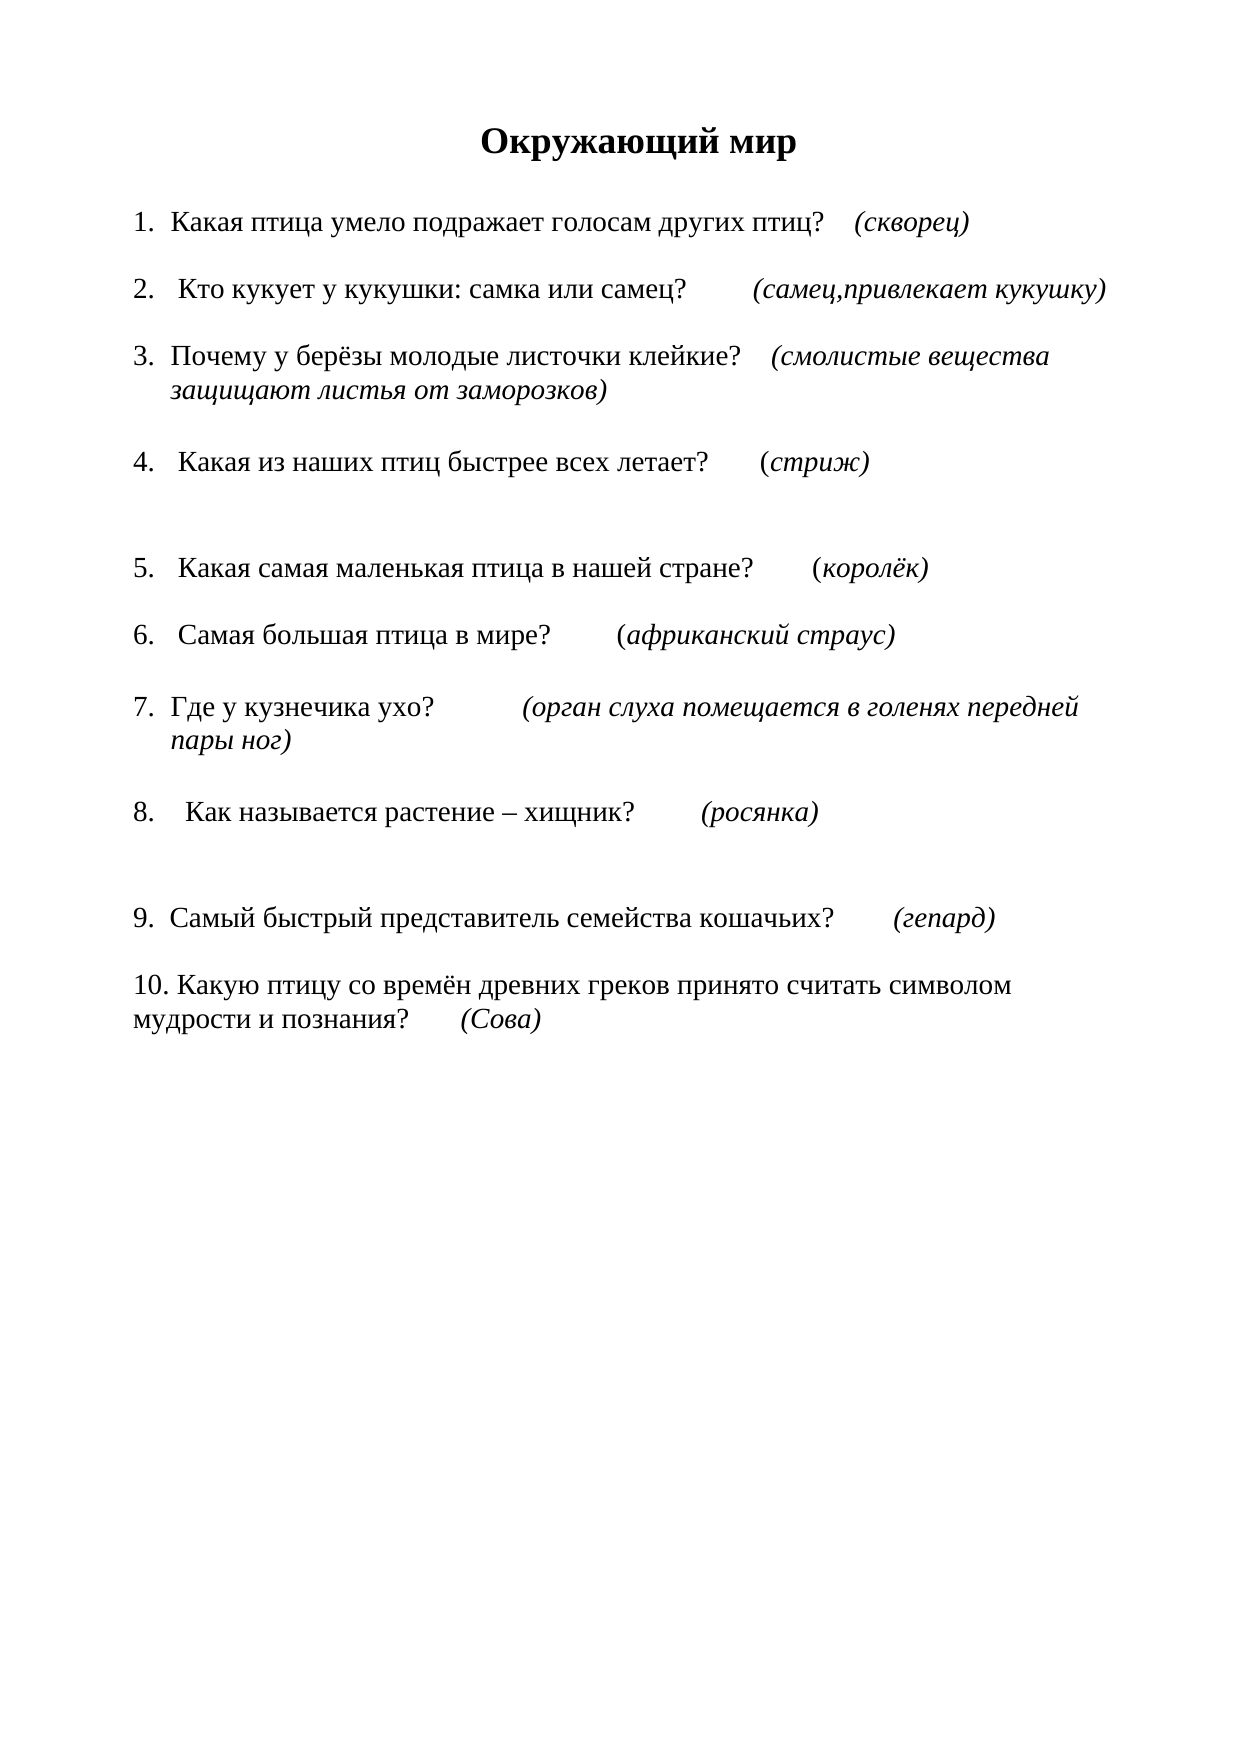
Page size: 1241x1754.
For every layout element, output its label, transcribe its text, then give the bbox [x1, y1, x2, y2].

list Какая птица умело подражает голосам других птиц? (скворец) [133, 204, 1114, 238]
list Кто кукует у кукушки: самка или самец? (самец,привлекает кукушку) [133, 271, 1114, 305]
text 10. Какую птицу со времён древних греков принято считать символом мудрости и познания? (Сова) [133, 967, 1114, 1034]
text Окружающий мир [162, 118, 1114, 161]
list Как называется растение – хищник? (росянка) [133, 794, 1114, 828]
list Какая самая маленькая птица в нашей стране? (королёк) [133, 550, 1114, 583]
list Самая большая птица в мире? (африканский страус) [133, 617, 1114, 650]
list Где у кузнечика ухо? (орган слуха помещается в голенях передней пары ног) [133, 689, 1114, 756]
list Почему у берёзы молодые листочки клейкие? (смолистые вещества защищают листья от заморозков) [133, 338, 1114, 406]
text 9. Самый быстрый представитель семейства кошачьих? (гепард) [133, 900, 1114, 934]
list Какая из наших птиц быстрее всех летает? (стриж) [133, 444, 1114, 478]
